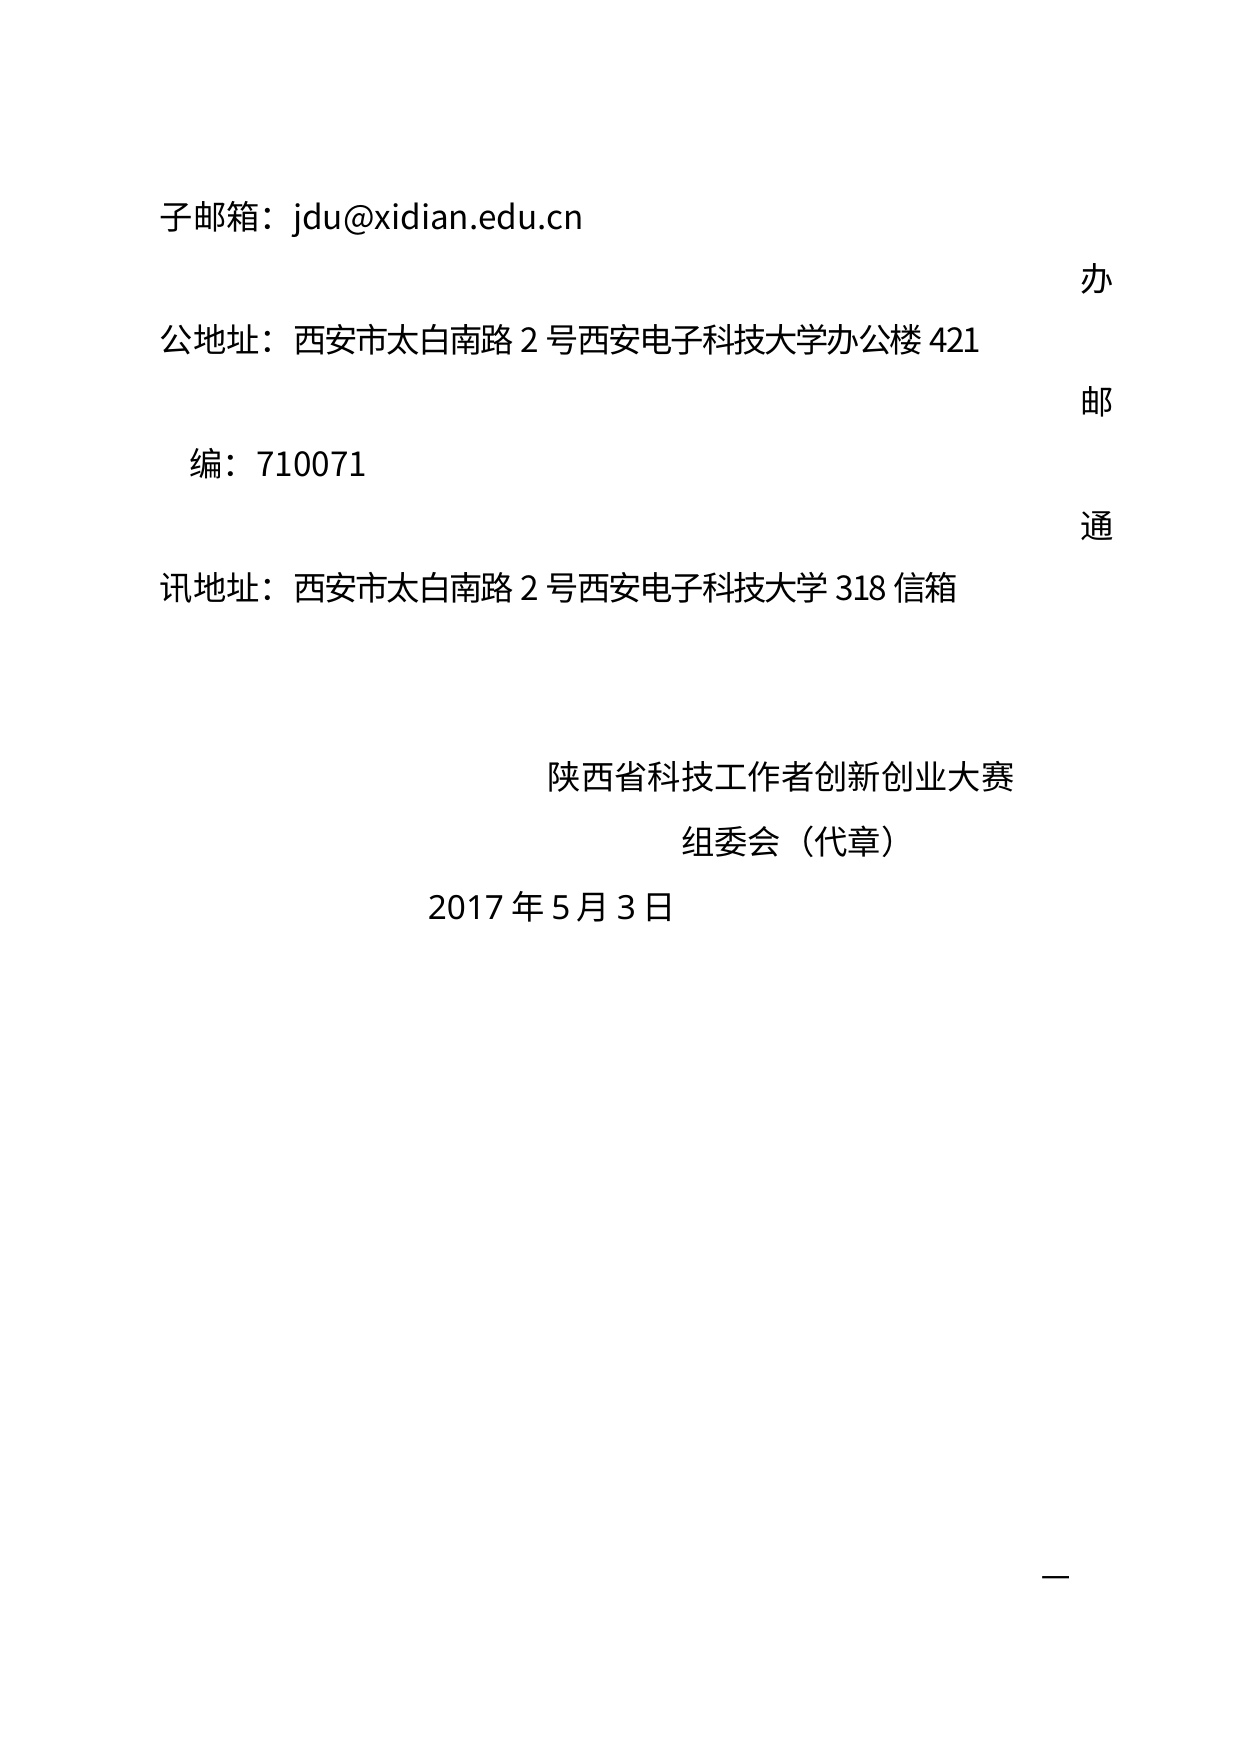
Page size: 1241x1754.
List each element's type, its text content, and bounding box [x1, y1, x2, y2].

text 邮 编：710071 [159, 365, 1081, 489]
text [159, 180, 1081, 242]
text 陕西省科技工作者创新创业大赛 [159, 743, 1014, 808]
text 2017年5月3日 [159, 873, 1081, 938]
text 组委会（代章） [159, 808, 914, 873]
text 通讯地址：西安市太白南路2号西安电子科技大学318信箱 [159, 489, 1081, 613]
text 办公地址：西安市太白南路2号西安电子科技大学办公楼421 [159, 242, 1081, 365]
